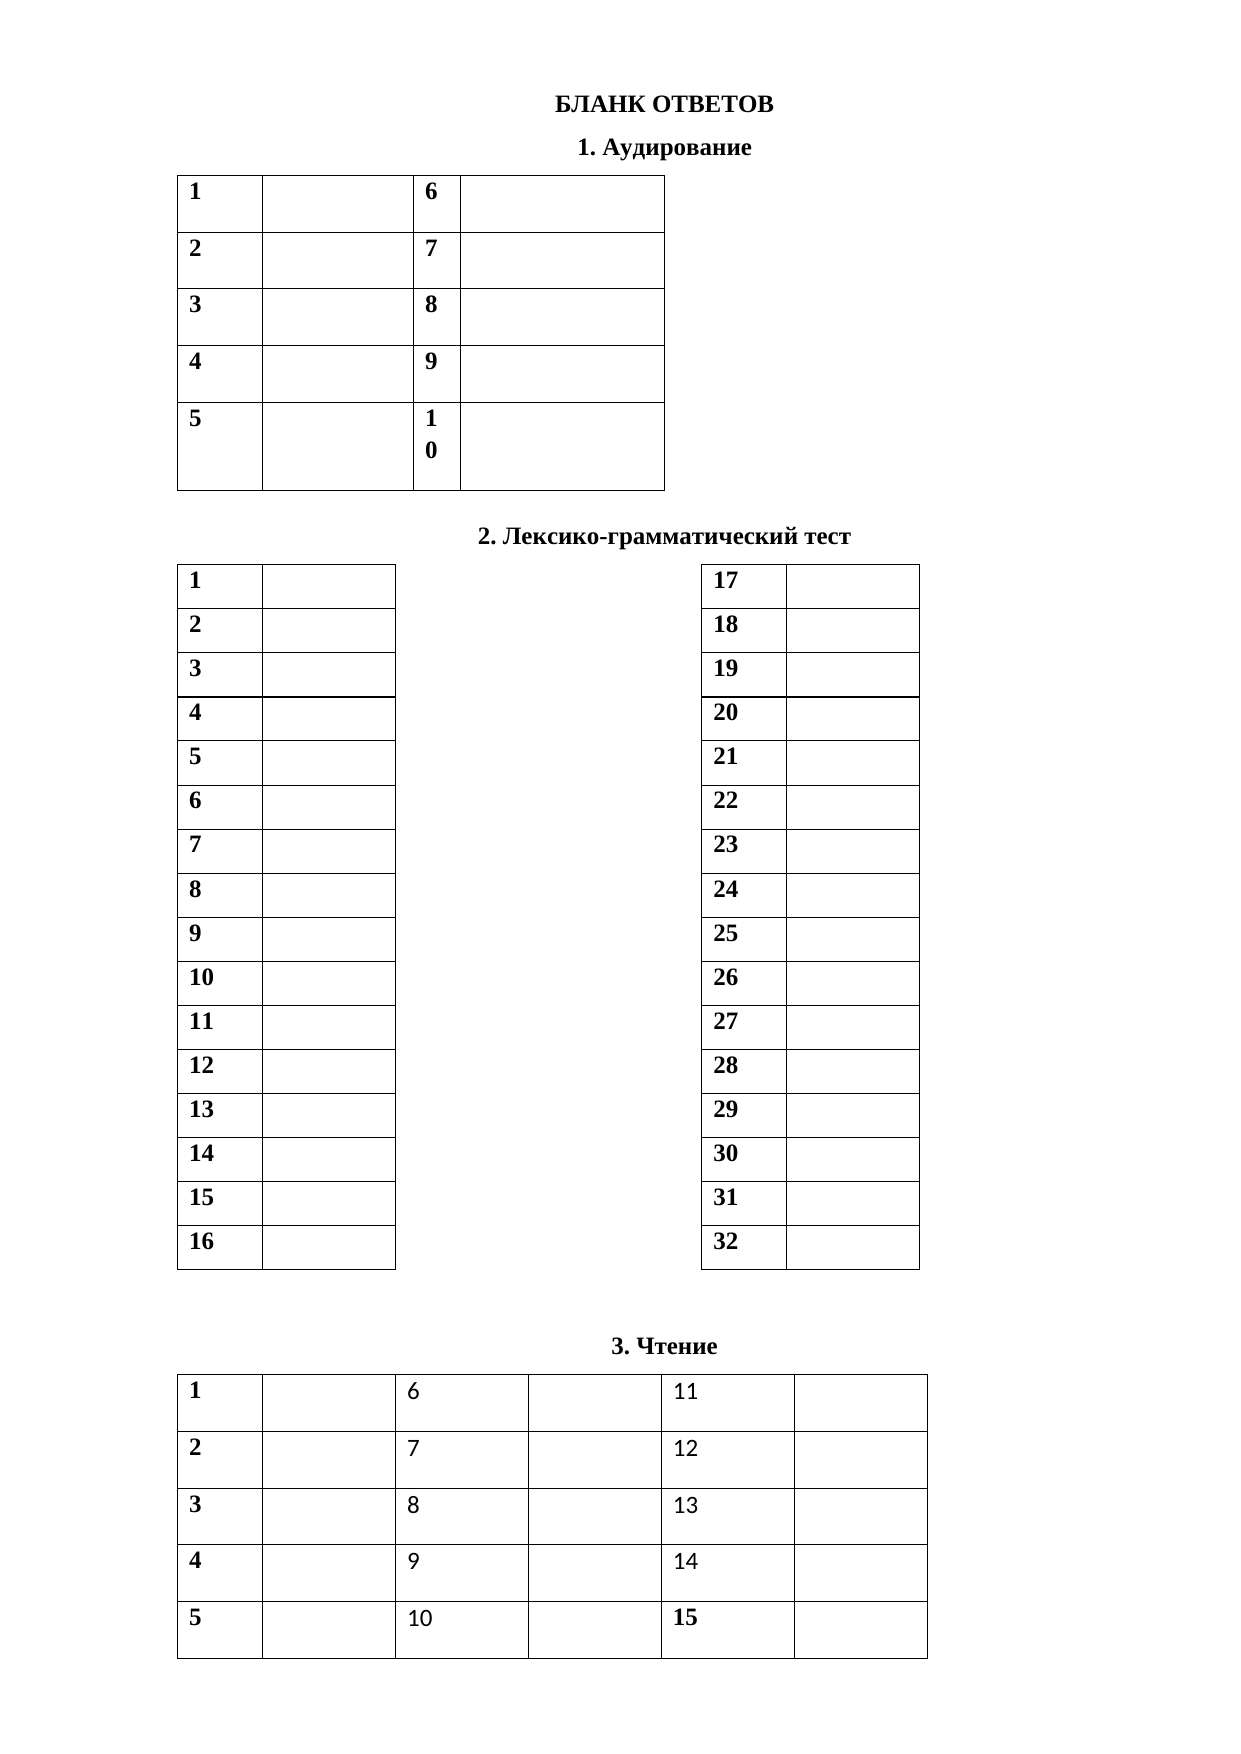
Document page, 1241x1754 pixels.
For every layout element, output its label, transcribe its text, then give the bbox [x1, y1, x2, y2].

table_header 1 [178, 565, 262, 608]
table_cell [263, 1602, 395, 1658]
table_cell [787, 1226, 919, 1269]
table_cell 3 [178, 653, 262, 696]
table_cell [263, 1050, 395, 1093]
table_cell [263, 233, 413, 288]
table_header [263, 565, 395, 608]
table_cell 20 [702, 698, 786, 740]
table_cell 26 [702, 962, 786, 1005]
table_cell [263, 1182, 395, 1225]
table_header 1 [178, 176, 262, 232]
table_cell 32 [702, 1226, 786, 1269]
table_cell [787, 1050, 919, 1093]
table_cell [263, 403, 413, 489]
table_cell 14 [662, 1545, 794, 1601]
table_cell 3 [178, 289, 262, 345]
table_cell 6 [178, 786, 262, 828]
table_cell 8 [414, 289, 460, 345]
table_cell 10 [414, 403, 460, 489]
table_cell [263, 609, 395, 652]
table_cell [529, 1545, 661, 1601]
table_cell [461, 403, 664, 489]
table_cell [787, 698, 919, 740]
table_cell 8 [396, 1489, 528, 1544]
table_cell 8 [178, 874, 262, 917]
table_cell [787, 1006, 919, 1049]
table_cell 9 [396, 1545, 528, 1601]
table_cell 15 [178, 1182, 262, 1225]
table_cell [461, 289, 664, 345]
table_cell 9 [178, 918, 262, 961]
table_header 1 [178, 1375, 262, 1431]
table_cell [263, 918, 395, 961]
table_cell [529, 1602, 661, 1658]
table_cell 4 [178, 346, 262, 402]
table_cell [787, 830, 919, 873]
text 2. Лексико-грамматический тест [177, 521, 1152, 550]
table_cell [787, 741, 919, 784]
table_cell [529, 1489, 661, 1544]
table_header 6 [396, 1375, 528, 1431]
table_cell 16 [178, 1226, 262, 1269]
text 1. Аудирование [177, 132, 1152, 161]
table_cell [787, 609, 919, 652]
table_header [263, 1375, 395, 1431]
table_header [795, 1375, 927, 1431]
table_cell [263, 1006, 395, 1049]
table_cell 28 [702, 1050, 786, 1093]
table_cell [461, 346, 664, 402]
table_cell 2 [178, 233, 262, 288]
table_cell 17 [702, 565, 786, 608]
table_cell 27 [702, 1006, 786, 1049]
table_cell [787, 653, 919, 696]
table_cell [263, 346, 413, 402]
table_cell 12 [178, 1050, 262, 1093]
table_cell 5 [178, 1602, 262, 1658]
table_cell [263, 962, 395, 1005]
table_cell 30 [702, 1138, 786, 1181]
table_cell [263, 874, 395, 917]
table_cell [263, 653, 395, 696]
table_cell 18 [702, 609, 786, 652]
table_cell [263, 1138, 395, 1181]
table_cell 5 [178, 741, 262, 784]
table_cell [787, 1094, 919, 1137]
text 3. Чтение [177, 1331, 1152, 1360]
table_cell 29 [702, 1094, 786, 1137]
table_cell [263, 786, 395, 828]
table_cell [263, 1545, 395, 1601]
table_cell 7 [396, 1432, 528, 1488]
table_cell [787, 565, 919, 608]
table_cell 4 [178, 1545, 262, 1601]
table_cell 11 [178, 1006, 262, 1049]
table_cell [263, 1226, 395, 1269]
text БЛАНК ОТВЕТОВ [177, 89, 1152, 117]
table_cell 12 [662, 1432, 794, 1488]
table_cell 3 [178, 1489, 262, 1544]
table_cell 13 [662, 1489, 794, 1544]
table_cell [263, 830, 395, 873]
table_cell [795, 1602, 927, 1658]
table_cell 31 [702, 1182, 786, 1225]
table_cell [263, 1094, 395, 1137]
table_cell [787, 1138, 919, 1181]
table_cell [263, 741, 395, 784]
table_cell [787, 874, 919, 917]
table_cell [263, 289, 413, 345]
table_header 6 [414, 176, 460, 232]
table_cell 5 [178, 403, 262, 489]
table_cell 15 [662, 1602, 794, 1658]
table_cell [795, 1432, 927, 1488]
table_cell 7 [414, 233, 460, 288]
table_cell 25 [702, 918, 786, 961]
table_cell 7 [178, 830, 262, 873]
table_cell [787, 962, 919, 1005]
table_cell 9 [414, 346, 460, 402]
table_cell [461, 233, 664, 288]
table_cell [787, 1182, 919, 1225]
table_cell [787, 918, 919, 961]
table_cell [795, 1489, 927, 1544]
table_cell 4 [178, 698, 262, 740]
table_header [263, 176, 413, 232]
table_cell 14 [178, 1138, 262, 1181]
table_cell 10 [178, 962, 262, 1005]
table_cell 22 [702, 786, 786, 828]
table_cell [529, 1432, 661, 1488]
table_cell 19 [702, 653, 786, 696]
table_cell 2 [178, 609, 262, 652]
table_cell 13 [178, 1094, 262, 1137]
table_cell [263, 698, 395, 740]
table_cell 21 [702, 741, 786, 784]
table_cell 10 [396, 1602, 528, 1658]
table_cell [787, 786, 919, 828]
table_header [529, 1375, 661, 1431]
table_header 11 [662, 1375, 794, 1431]
table_cell 2 [178, 1432, 262, 1488]
table_cell [263, 1489, 395, 1544]
table_cell 24 [702, 874, 786, 917]
table_cell [795, 1545, 927, 1601]
table_cell 23 [702, 830, 786, 873]
table_header [461, 176, 664, 232]
table_cell [263, 1432, 395, 1488]
